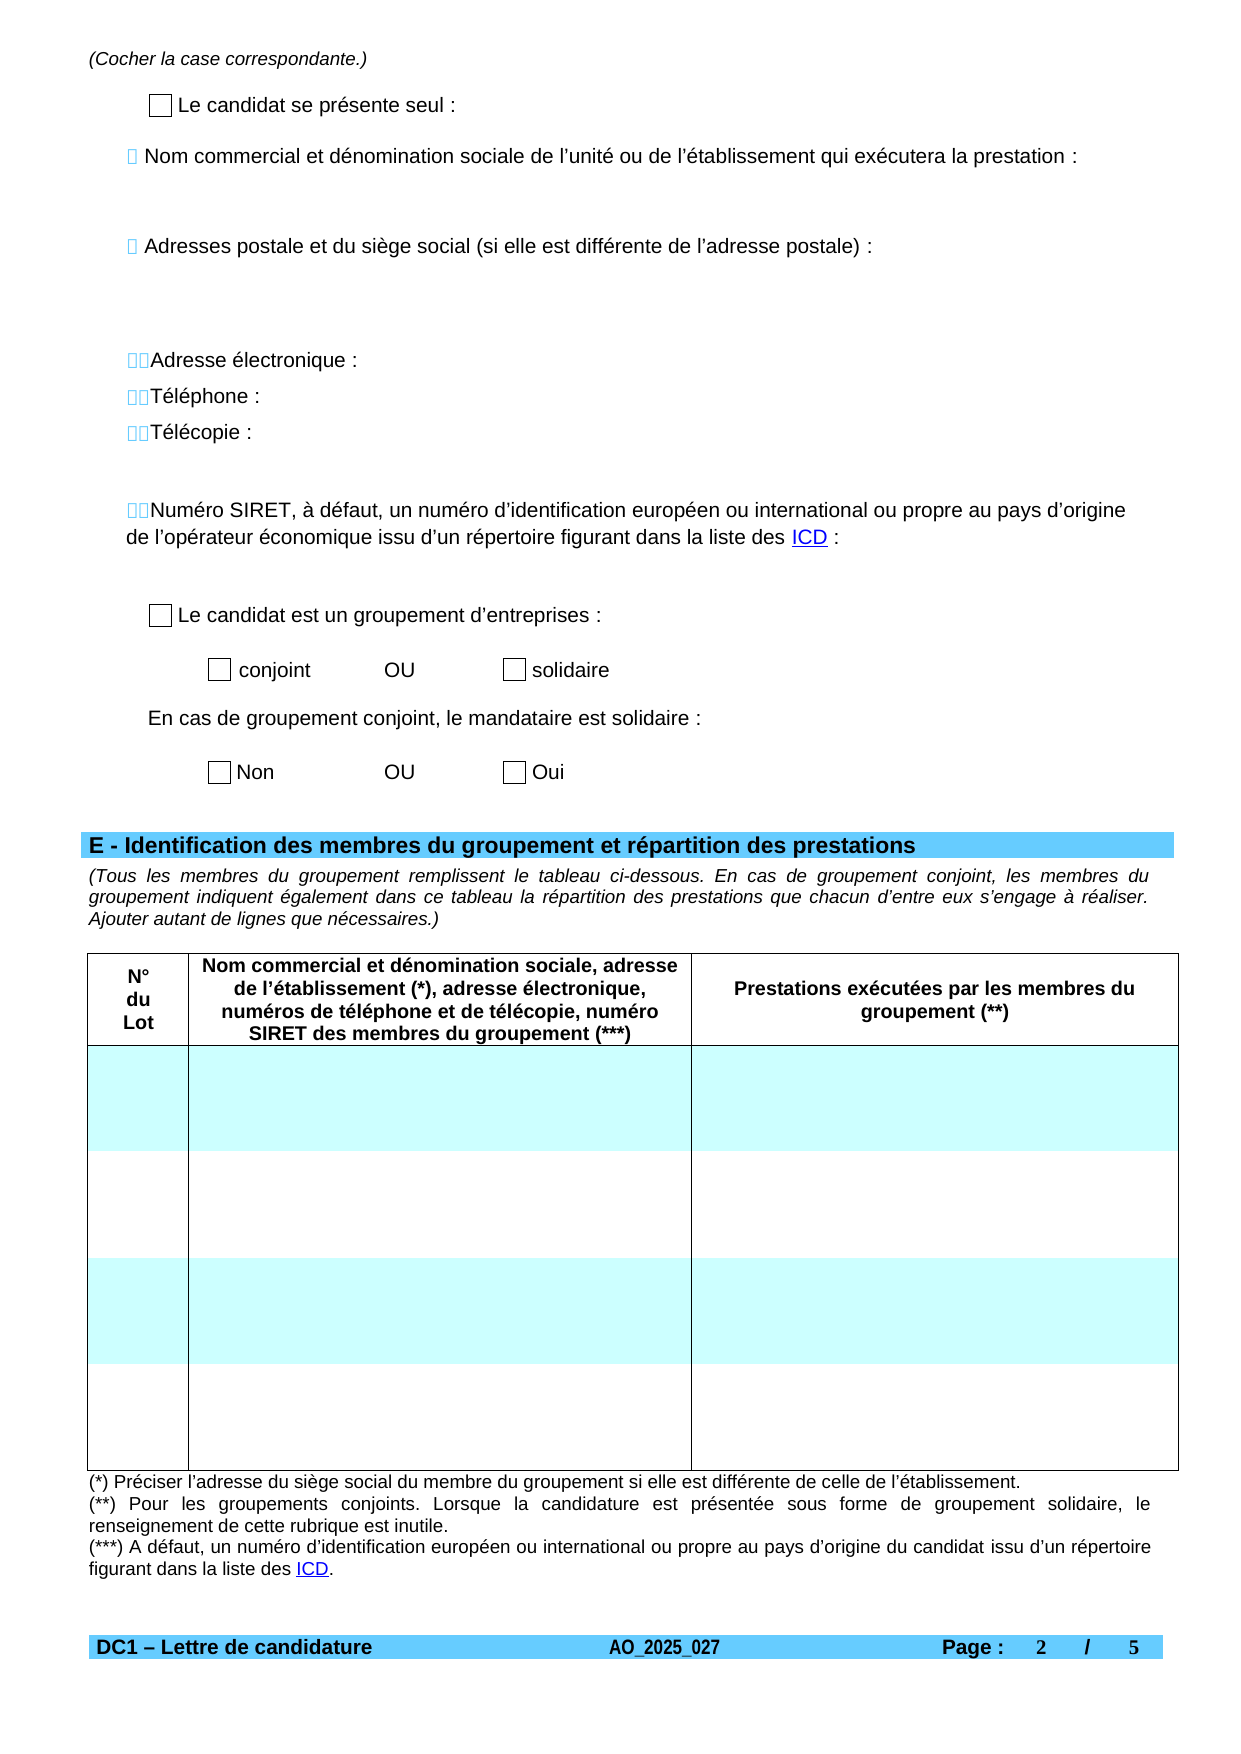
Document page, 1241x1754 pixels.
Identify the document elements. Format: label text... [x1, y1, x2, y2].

table_header Prestations exécutées par les membres du groupement (**) [692, 954, 1178, 1045]
table_cell [189, 1151, 691, 1258]
table_cell [189, 1258, 691, 1364]
table_cell [692, 1046, 1178, 1151]
text Télécopie : [126, 417, 1152, 447]
table_header Nom commercial et dénomination sociale, adresse de l’établissement (*), adresse électronique, numéros de téléphone et de télécopie, numéro SIRET des membres du groupement (***) [189, 954, 691, 1045]
table_cell [692, 1151, 1178, 1258]
table_cell [692, 1364, 1178, 1470]
text (Tous les membres du groupement remplissent le tableau ci-dessous. En cas de groupement conjoint, les membres du groupement indiquent également dans ce tableau la répartition des prestations que chacun d’entre eux s’engage à réaliser. Ajouter autant de lignes que nécessaires.) [89, 864, 1152, 929]
table_cell [88, 1151, 188, 1258]
text (**) Pour les groupements conjoints. Lorsque la candidature est présentée sous forme de groupement solidaire, le renseignement de cette rubrique est inutile. [89, 1493, 1152, 1536]
table_header N° du Lot [88, 954, 188, 1045]
text conjoint OU solidaire [148, 657, 1152, 682]
table_cell [692, 1258, 1178, 1364]
table_cell [88, 1258, 188, 1364]
table_header E - Identification des membres du groupement et répartition des prestations [81, 832, 1174, 858]
text  Adresses postale et du siège social (si elle est différente de l’adresse postale) : [126, 231, 1152, 261]
text Non OU Oui [148, 760, 1152, 784]
text Adresse électronique : [126, 345, 1152, 375]
text Numéro SIRET, à défaut, un numéro d’identification européen ou international ou propre au pays d’origine de l’opérateur économique issu d’un répertoire figurant dans la liste des ICD : [126, 495, 1152, 549]
text En cas de groupement conjoint, le mandataire est solidaire : [89, 706, 1152, 729]
text (Cocher la case correspondante.) [89, 47, 1152, 69]
text Le candidat se présente seul : [148, 93, 1152, 117]
table_cell [189, 1364, 691, 1470]
text  Nom commercial et dénomination sociale de l’unité ou de l’établissement qui exécutera la prestation : [126, 141, 1152, 171]
text (*) Préciser l’adresse du siège social du membre du groupement si elle est différente de celle de l’établissement. [89, 1471, 1152, 1493]
text Téléphone : [126, 381, 1152, 411]
table_cell [88, 1364, 188, 1470]
table_cell [189, 1046, 691, 1151]
text Le candidat est un groupement d’entreprises : [89, 603, 1152, 627]
table_cell [88, 1046, 188, 1151]
text (***) A défaut, un numéro d’identification européen ou international ou propre au pays d’origine du candidat issu d’un répertoire figurant dans la liste des ICD. [89, 1536, 1152, 1579]
